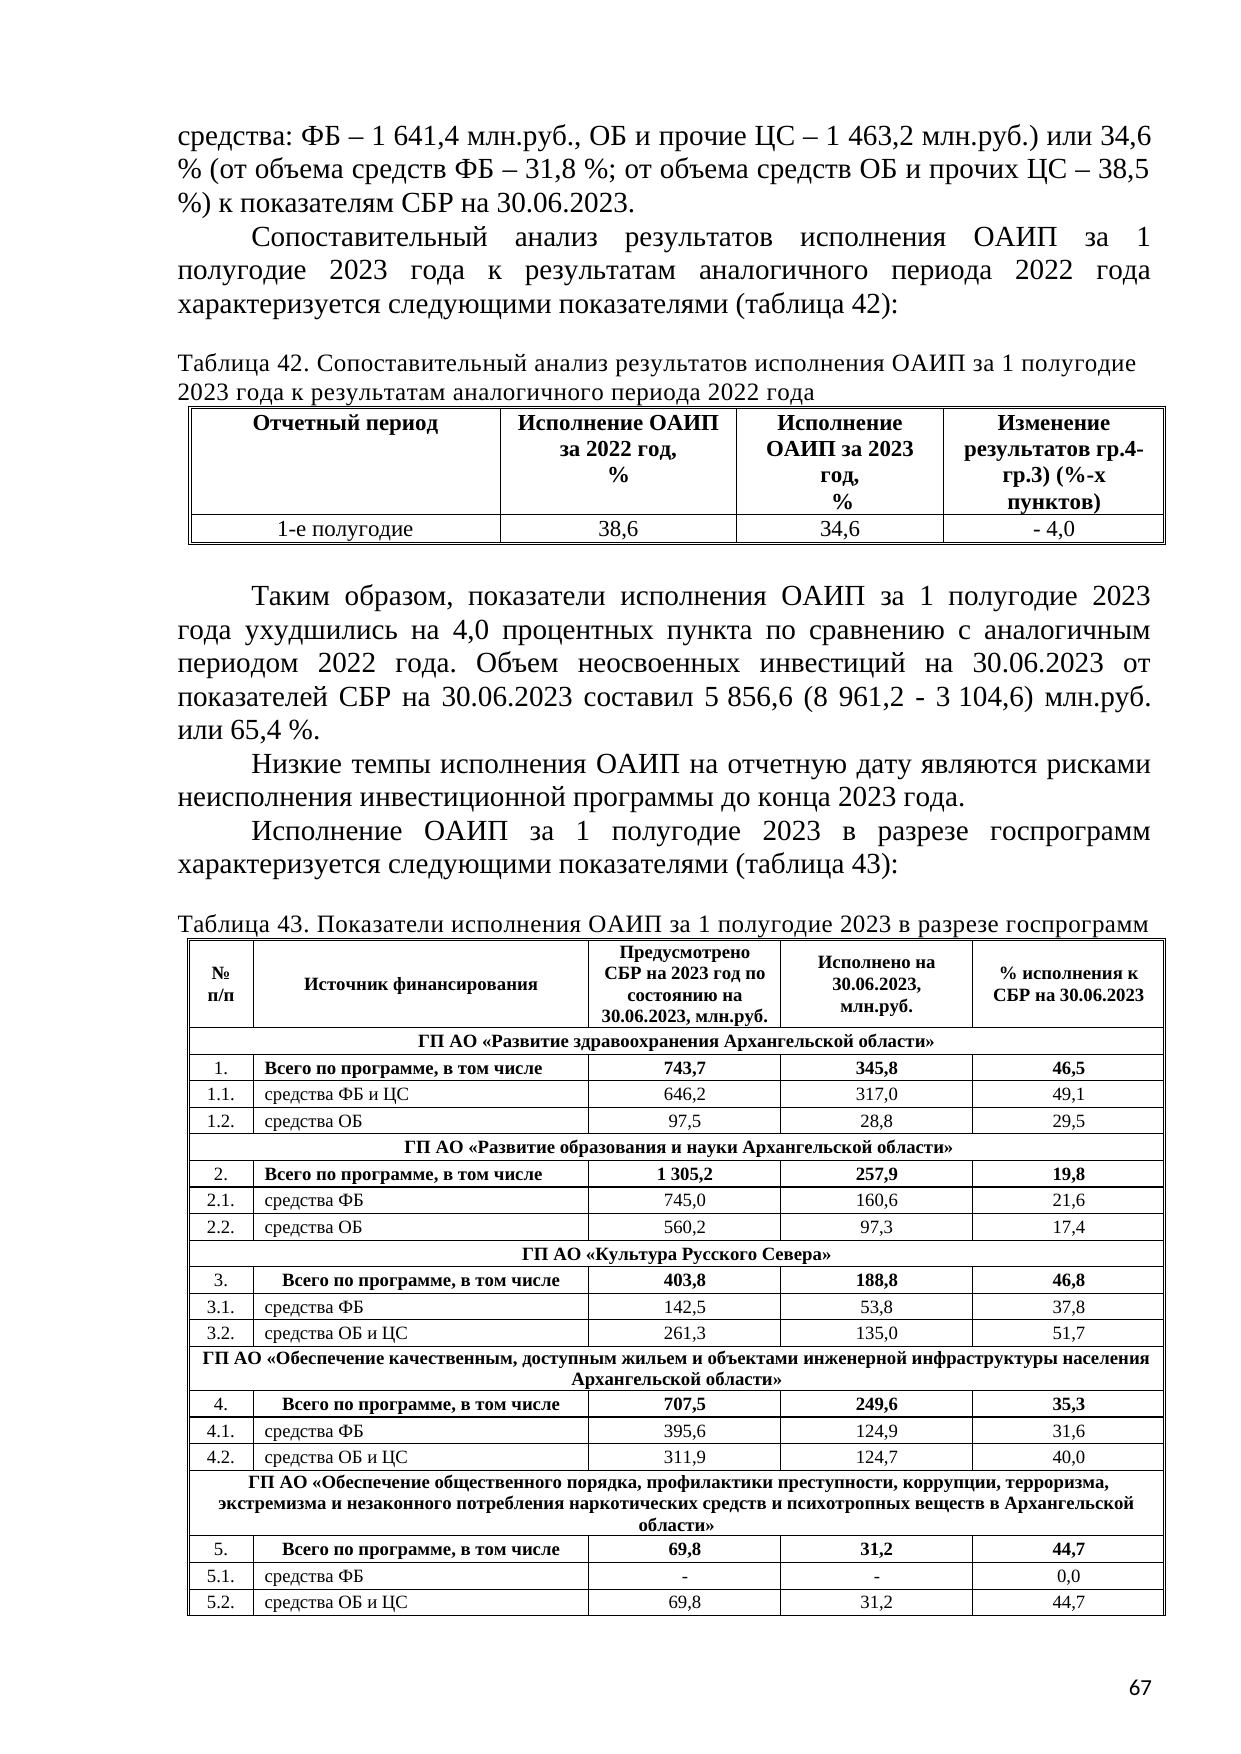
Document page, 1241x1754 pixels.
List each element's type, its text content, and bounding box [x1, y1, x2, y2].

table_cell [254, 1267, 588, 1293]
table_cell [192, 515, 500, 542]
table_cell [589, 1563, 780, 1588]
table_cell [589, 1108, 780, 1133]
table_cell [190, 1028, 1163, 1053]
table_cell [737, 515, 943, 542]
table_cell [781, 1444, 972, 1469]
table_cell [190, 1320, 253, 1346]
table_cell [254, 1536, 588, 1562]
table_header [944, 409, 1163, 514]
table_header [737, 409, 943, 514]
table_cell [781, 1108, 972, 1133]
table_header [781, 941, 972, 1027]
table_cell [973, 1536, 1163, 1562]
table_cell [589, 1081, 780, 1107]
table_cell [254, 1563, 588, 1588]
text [177, 118, 1152, 219]
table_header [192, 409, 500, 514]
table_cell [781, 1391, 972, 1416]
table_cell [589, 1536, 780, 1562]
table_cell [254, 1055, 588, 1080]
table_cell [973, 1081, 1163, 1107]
text Исполнение ОАИП за 1 полугодие 2023 в разрезе госпрограмм характеризуется следующими показателями (таблица 43): [177, 813, 1152, 880]
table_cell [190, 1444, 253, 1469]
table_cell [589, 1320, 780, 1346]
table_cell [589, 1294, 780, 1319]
text Сопоставительный анализ результатов исполнения ОАИП за 1 полугодие 2023 года к результатам аналогичного периода 2022 года характеризуется следующими показателями (таблица 42): [177, 219, 1152, 319]
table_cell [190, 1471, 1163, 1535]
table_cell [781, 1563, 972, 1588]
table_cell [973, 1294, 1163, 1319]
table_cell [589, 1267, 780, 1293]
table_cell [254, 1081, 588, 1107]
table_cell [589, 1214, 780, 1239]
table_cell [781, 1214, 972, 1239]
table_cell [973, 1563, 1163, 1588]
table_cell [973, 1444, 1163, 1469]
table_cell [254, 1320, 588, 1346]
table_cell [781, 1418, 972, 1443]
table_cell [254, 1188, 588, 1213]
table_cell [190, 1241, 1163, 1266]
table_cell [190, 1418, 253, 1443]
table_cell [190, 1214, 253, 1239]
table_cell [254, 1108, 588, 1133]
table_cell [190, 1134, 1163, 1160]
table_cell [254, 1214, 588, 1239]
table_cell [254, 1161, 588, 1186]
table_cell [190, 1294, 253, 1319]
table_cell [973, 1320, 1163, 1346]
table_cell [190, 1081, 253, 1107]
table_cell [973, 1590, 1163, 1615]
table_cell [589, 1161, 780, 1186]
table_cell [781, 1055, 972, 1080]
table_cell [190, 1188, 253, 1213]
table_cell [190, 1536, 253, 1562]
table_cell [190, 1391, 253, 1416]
text Таблица 43. Показатели исполнения ОАИП за 1 полугодие 2023 в разрезе госпрограмм [177, 909, 1152, 938]
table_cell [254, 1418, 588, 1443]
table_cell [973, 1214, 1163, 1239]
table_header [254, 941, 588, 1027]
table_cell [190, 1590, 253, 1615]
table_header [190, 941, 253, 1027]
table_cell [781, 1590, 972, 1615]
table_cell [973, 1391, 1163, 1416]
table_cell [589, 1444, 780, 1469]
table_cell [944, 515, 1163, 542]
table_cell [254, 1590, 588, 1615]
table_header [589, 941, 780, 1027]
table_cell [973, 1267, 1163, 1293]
text Таким образом, показатели исполнения ОАИП за 1 полугодие 2023 года ухудшились на 4,0 процентных пункта по сравнению с аналогичным периодом 2022 года. Объем неосвоенных инвестиций на 30.06.2023 от показателей СБР на 30.06.2023 составил 5 856,6 (8 961,2 - 3 104,6) млн.руб. или 65,4 %. [177, 578, 1152, 746]
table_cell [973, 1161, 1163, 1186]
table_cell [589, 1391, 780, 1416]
text Таблица 42. Сопоставительный анализ результатов исполнения ОАИП за 1 полугодие 2023 года к результатам аналогичного периода 2022 года [177, 348, 1152, 406]
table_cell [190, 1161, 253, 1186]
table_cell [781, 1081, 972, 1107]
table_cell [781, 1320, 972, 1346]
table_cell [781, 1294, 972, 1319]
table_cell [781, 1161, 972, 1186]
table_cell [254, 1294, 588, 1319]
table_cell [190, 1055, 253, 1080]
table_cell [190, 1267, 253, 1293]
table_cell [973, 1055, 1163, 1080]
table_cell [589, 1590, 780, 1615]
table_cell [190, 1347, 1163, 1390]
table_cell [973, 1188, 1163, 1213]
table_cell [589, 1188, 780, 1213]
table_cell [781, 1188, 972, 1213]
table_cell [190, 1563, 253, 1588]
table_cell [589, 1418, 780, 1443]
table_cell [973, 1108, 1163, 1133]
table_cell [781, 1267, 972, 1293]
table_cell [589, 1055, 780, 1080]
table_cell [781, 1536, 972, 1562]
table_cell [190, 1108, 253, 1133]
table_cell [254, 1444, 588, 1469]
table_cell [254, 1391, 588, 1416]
text Низкие темпы исполнения ОАИП на отчетную дату являются рисками неисполнения инвестиционной программы до конца 2023 года. [177, 746, 1152, 813]
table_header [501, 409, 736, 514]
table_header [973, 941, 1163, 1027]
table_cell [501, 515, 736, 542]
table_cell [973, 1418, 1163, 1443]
